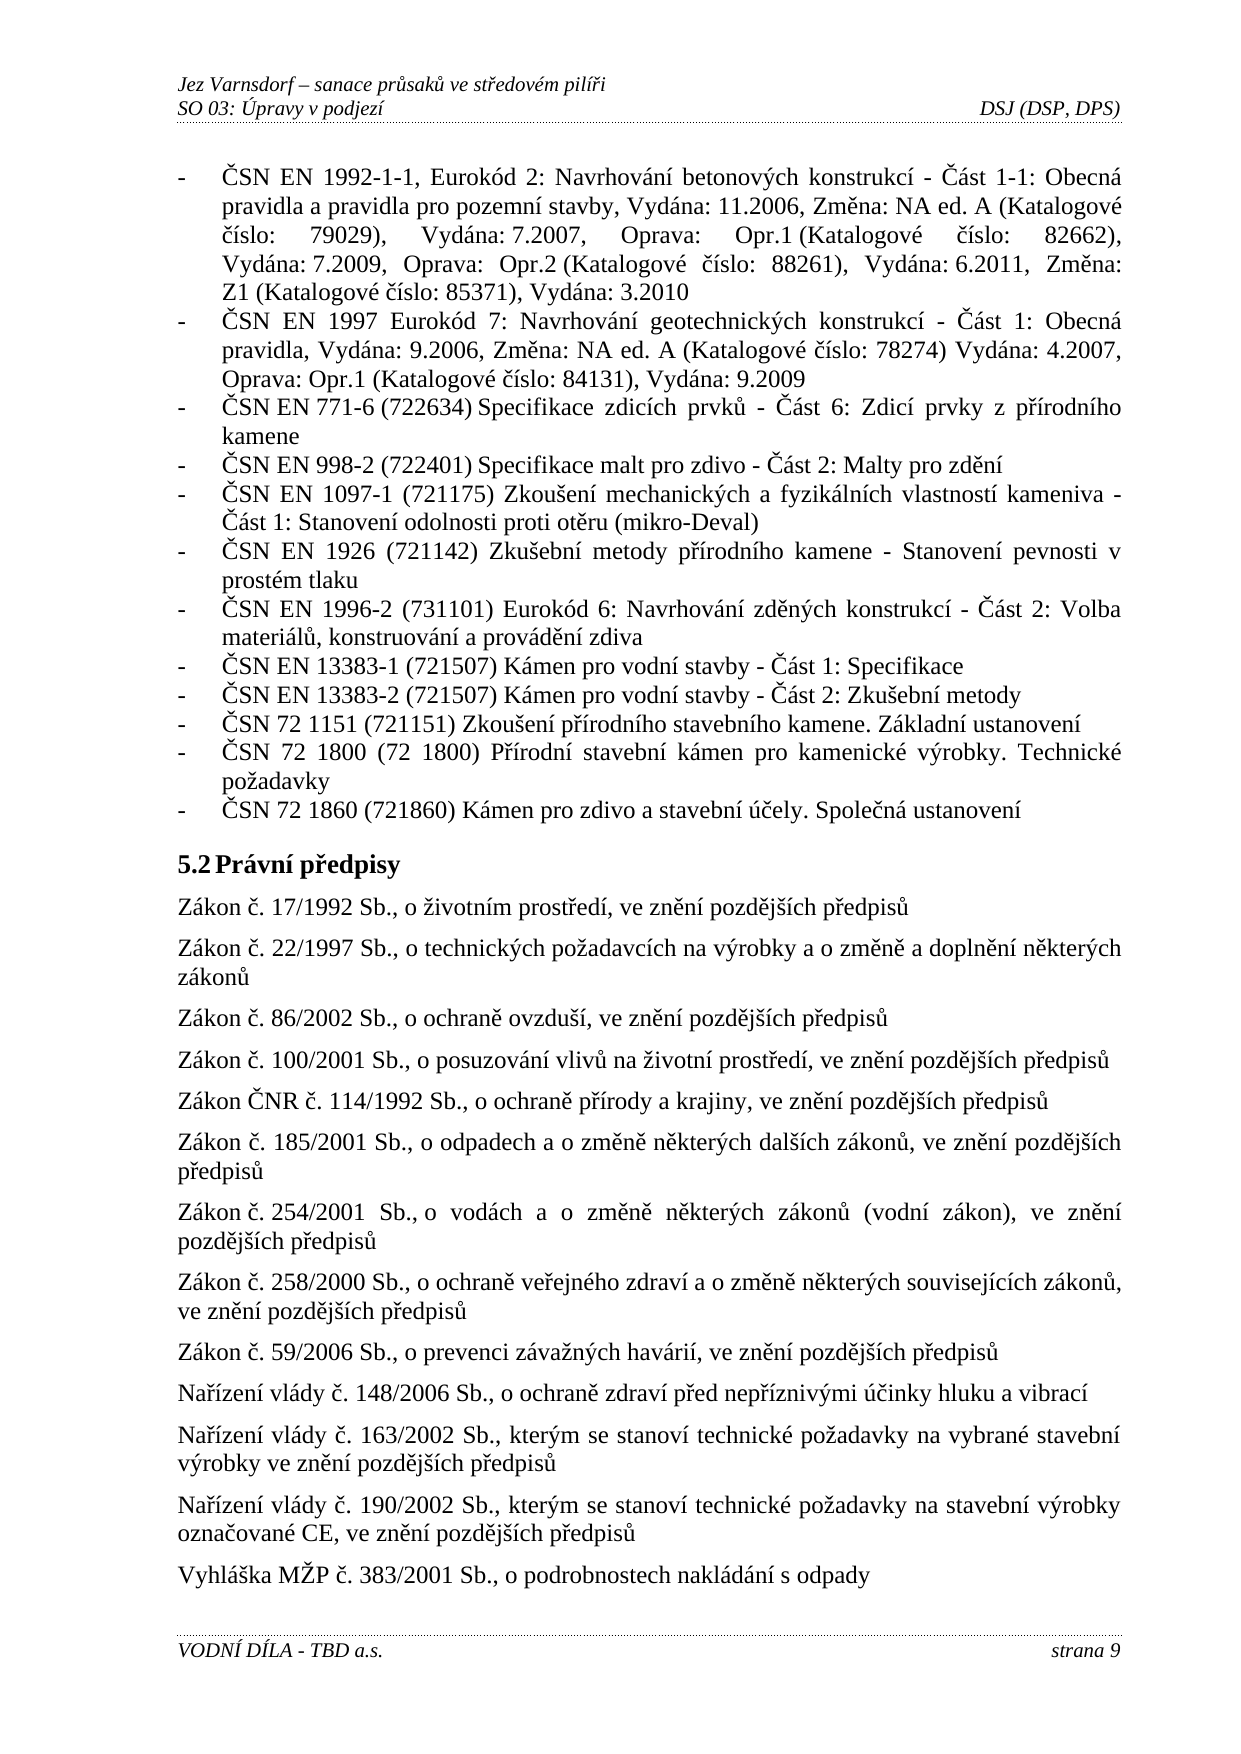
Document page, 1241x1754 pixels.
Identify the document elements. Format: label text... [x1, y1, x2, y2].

text Zákon č. 59/2006 Sb., o prevenci závažných havárií, ve znění pozdějších předpisů [177, 1337, 1122, 1366]
list ČSN EN 1097-1 (721175) Zkoušení mechanických a fyzikálních vlastností kameniva - Část 1: Stanovení odolnosti proti otěru (mikro-Deval) [177, 479, 1122, 536]
list ČSN 72 1860 (721860) Kámen pro zdivo a stavební účely. Společná ustanovení [177, 795, 1122, 824]
text Zákon č. 185/2001 Sb., o odpadech a o změně některých dalších zákonů, ve znění pozdějších předpisů [177, 1127, 1122, 1185]
text Vyhláška MŽP č. 383/2001 Sb., o podrobnostech nakládání s odpady [177, 1560, 1122, 1588]
text Nařízení vlády č. 163/2002 Sb., kterým se stanoví technické požadavky na vybrané stavební výrobky ve znění pozdějších předpisů [177, 1420, 1122, 1477]
subtitle Právní předpisy [177, 849, 1122, 880]
text Nařízení vlády č. 148/2006 Sb., o ochraně zdraví před nepříznivými účinky hluku a vibrací [177, 1378, 1122, 1407]
list ČSN EN 1926 (721142) Zkušební metody přírodního kamene - Stanovení pevnosti v prostém tlaku [177, 536, 1122, 594]
list ČSN EN 1997 Eurokód 7: Navrhování geotechnických konstrukcí - Část 1: Obecná pravidla, Vydána: 9.2006, Změna: NA ed. A (Katalogové číslo: 78274) Vydána: 4.2007, Oprava: Opr.1 (Katalogové číslo: 84131), Vydána: 9.2009 [177, 306, 1122, 392]
list ČSN EN 771-6 (722634) Specifikace zdicích prvků - Část 6: Zdicí prvky z přírodního kamene [177, 392, 1122, 450]
list ČSN EN 1996-2 (731101) Eurokód 6: Navrhování zděných konstrukcí - Část 2: Volba materiálů, konstruování a provádění zdiva [177, 594, 1122, 651]
list ČSN EN 13383-2 (721507) Kámen pro vodní stavby - Část 2: Zkušební metody [177, 680, 1122, 709]
list ČSN 72 1800 (72 1800) Přírodní stavební kámen pro kamenické výrobky. Technické požadavky [177, 737, 1122, 795]
list ČSN EN 998-2 (722401) Specifikace malt pro zdivo - Část 2: Malty pro zdění [177, 450, 1122, 479]
text Zákon č. 100/2001 Sb., o posuzování vlivů na životní prostředí, ve znění pozdějších předpisů [177, 1045, 1122, 1073]
text Zákon č. 86/2002 Sb., o ochraně ovzduší, ve znění pozdějších předpisů [177, 1003, 1122, 1032]
text Zákon ČNR č. 114/1992 Sb., o ochraně přírody a krajiny, ve znění pozdějších předpisů [177, 1086, 1122, 1115]
list ČSN EN 13383-1 (721507) Kámen pro vodní stavby - Část 1: Specifikace [177, 651, 1122, 680]
list ČSN 72 1151 (721151) Zkoušení přírodního stavebního kamene. Základní ustanovení [177, 709, 1122, 737]
list ČSN EN 1992-1-1, Eurokód 2: Navrhování betonových konstrukcí - Část 1-1: Obecná pravidla a pravidla pro pozemní stavby, Vydána: 11.2006, Změna: NA ed. A (Katalogové číslo: 79029), Vydána: 7.2007, Oprava: Opr.1 (Katalogové číslo: 82662), Vydána: 7.2009, Oprava: Opr.2 (Katalogové číslo: 88261), Vydána: 6.2011, Změna: Z1 (Katalogové číslo: 85371), Vydána: 3.2010 [177, 162, 1122, 306]
text Zákon č. 254/2001 Sb., o vodách a o změně některých zákonů (vodní zákon), ve znění pozdějších předpisů [177, 1197, 1122, 1255]
text Nařízení vlády č. 190/2002 Sb., kterým se stanoví technické požadavky na stavební výrobky označované CE, ve znění pozdějších předpisů [177, 1490, 1122, 1547]
text Zákon č. 22/1997 Sb., o technických požadavcích na výrobky a o změně a doplnění některých zákonů [177, 933, 1122, 991]
text Zákon č. 258/2000 Sb., o ochraně veřejného zdraví a o změně některých souvisejících zákonů, ve znění pozdějších předpisů [177, 1267, 1122, 1325]
text Zákon č. 17/1992 Sb., o životním prostředí, ve znění pozdějších předpisů [177, 892, 1122, 921]
